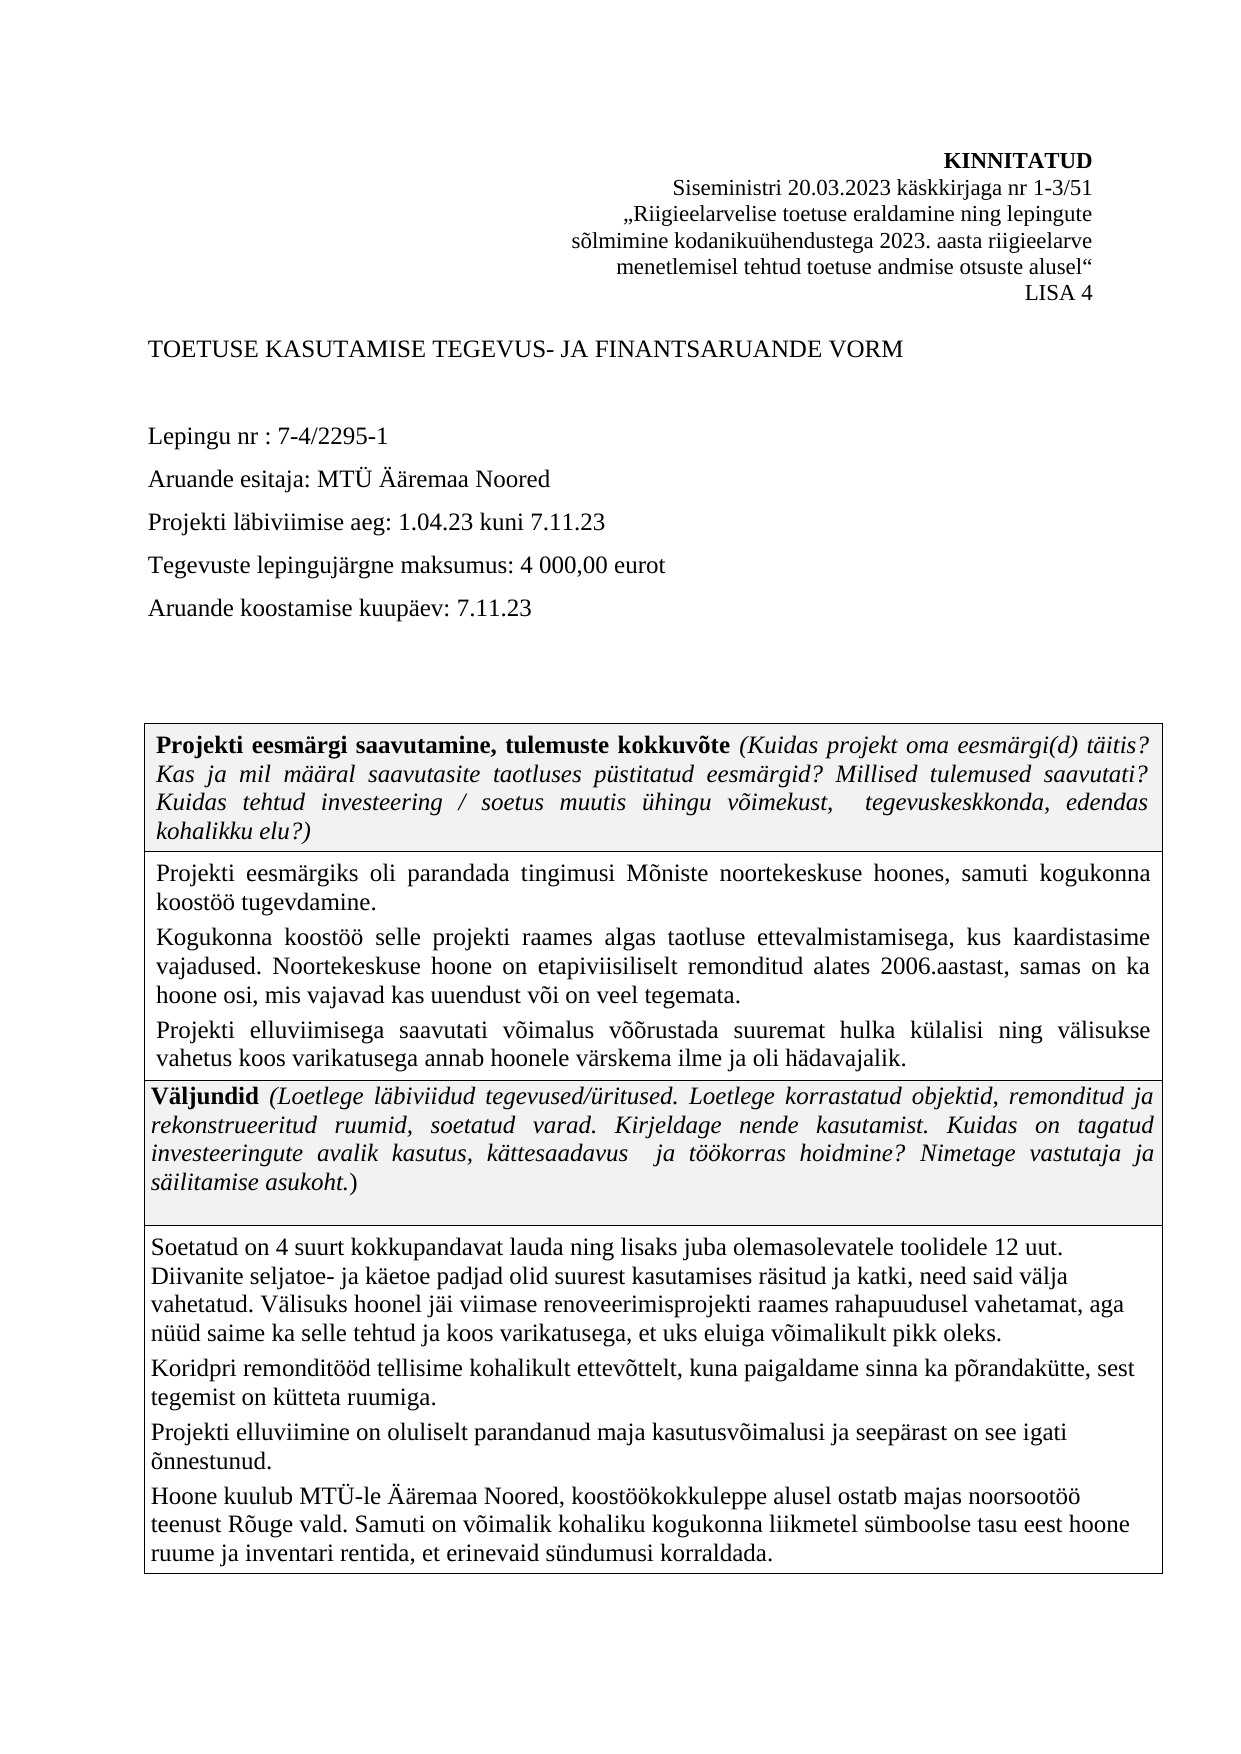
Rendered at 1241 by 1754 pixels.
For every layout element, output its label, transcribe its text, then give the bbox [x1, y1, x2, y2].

text Projekti läbiviimise aeg: 1.04.23 kuni 7.11.23 [148, 507, 1093, 536]
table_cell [145, 1226, 1162, 1573]
text Lepingu nr : 7-4/2295-1 [148, 421, 1093, 449]
text Aruande koostamise kuupäev: 7.11.23 [148, 593, 1093, 622]
table_header Projekti eesmärgi saavutamine, tulemuste kokkuvõte (Kuidas projekt oma eesmärgi(d) täitis? Kas ja mil määral saavutasite taotluses püstitatud eesmärgid? Millised tulemused saavutati? Kuidas tehtud investeering / soetus muutis ühingu võimekust, tegevuskeskkonda, edendas kohalikku elu?) [145, 724, 1162, 851]
text LISA 4 [36, 279, 1093, 306]
text Tegevuste lepingujärgne maksumus: 4 000,00 eurot [148, 550, 1093, 579]
text Siseministri 20.03.2023 käskkirjaga nr 1-3/51 „Riigieelarvelise toetuse eraldamine ning lepingute sõlmimine kodanikuühendustega 2023. aasta riigieelarve menetlemisel tehtud toetuse andmise otsuste alusel“ [561, 174, 1093, 279]
text Aruande esitaja: MTÜ Ääremaa Noored [148, 464, 1093, 493]
text KINNITATUD [561, 148, 1093, 174]
table_cell Projekti eesmärgiks oli parandada tingimusi Mõniste noortekeskuse hoones, samuti kogukonna koostöö tugevdamine. Kogukonna koostöö selle projekti raames algas taotluse ettevalmistamisega, kus kaardistasime vajadused. Noortekeskuse hoone on etapiviisiliselt remonditud alates 2006.aastast, samas on ka hoone osi, mis vajavad kas uuendust või on veel tegemata. Projekti elluviimisega saavutati võimalus võõrustada suuremat hulka külalisi ning välisukse vahetus koos varikatusega annab hoonele värskema ilme ja oli hädavajalik. [145, 852, 1162, 1080]
text TOETUSE KASUTAMISE TEGEVUS- JA FINANTSARUANDE VORM [148, 334, 1093, 363]
table_cell Väljundid (Loetlege läbiviidud tegevused/üritused. Loetlege korrastatud objektid, remonditud ja rekonstrueeritud ruumid, soetatud varad. Kirjeldage nende kasutamist. Kuidas on tagatud investeeringute avalik kasutus, kättesaadavus ja töökorras hoidmine? Nimetage vastutaja ja säilitamise asukoht.) [145, 1081, 1162, 1225]
